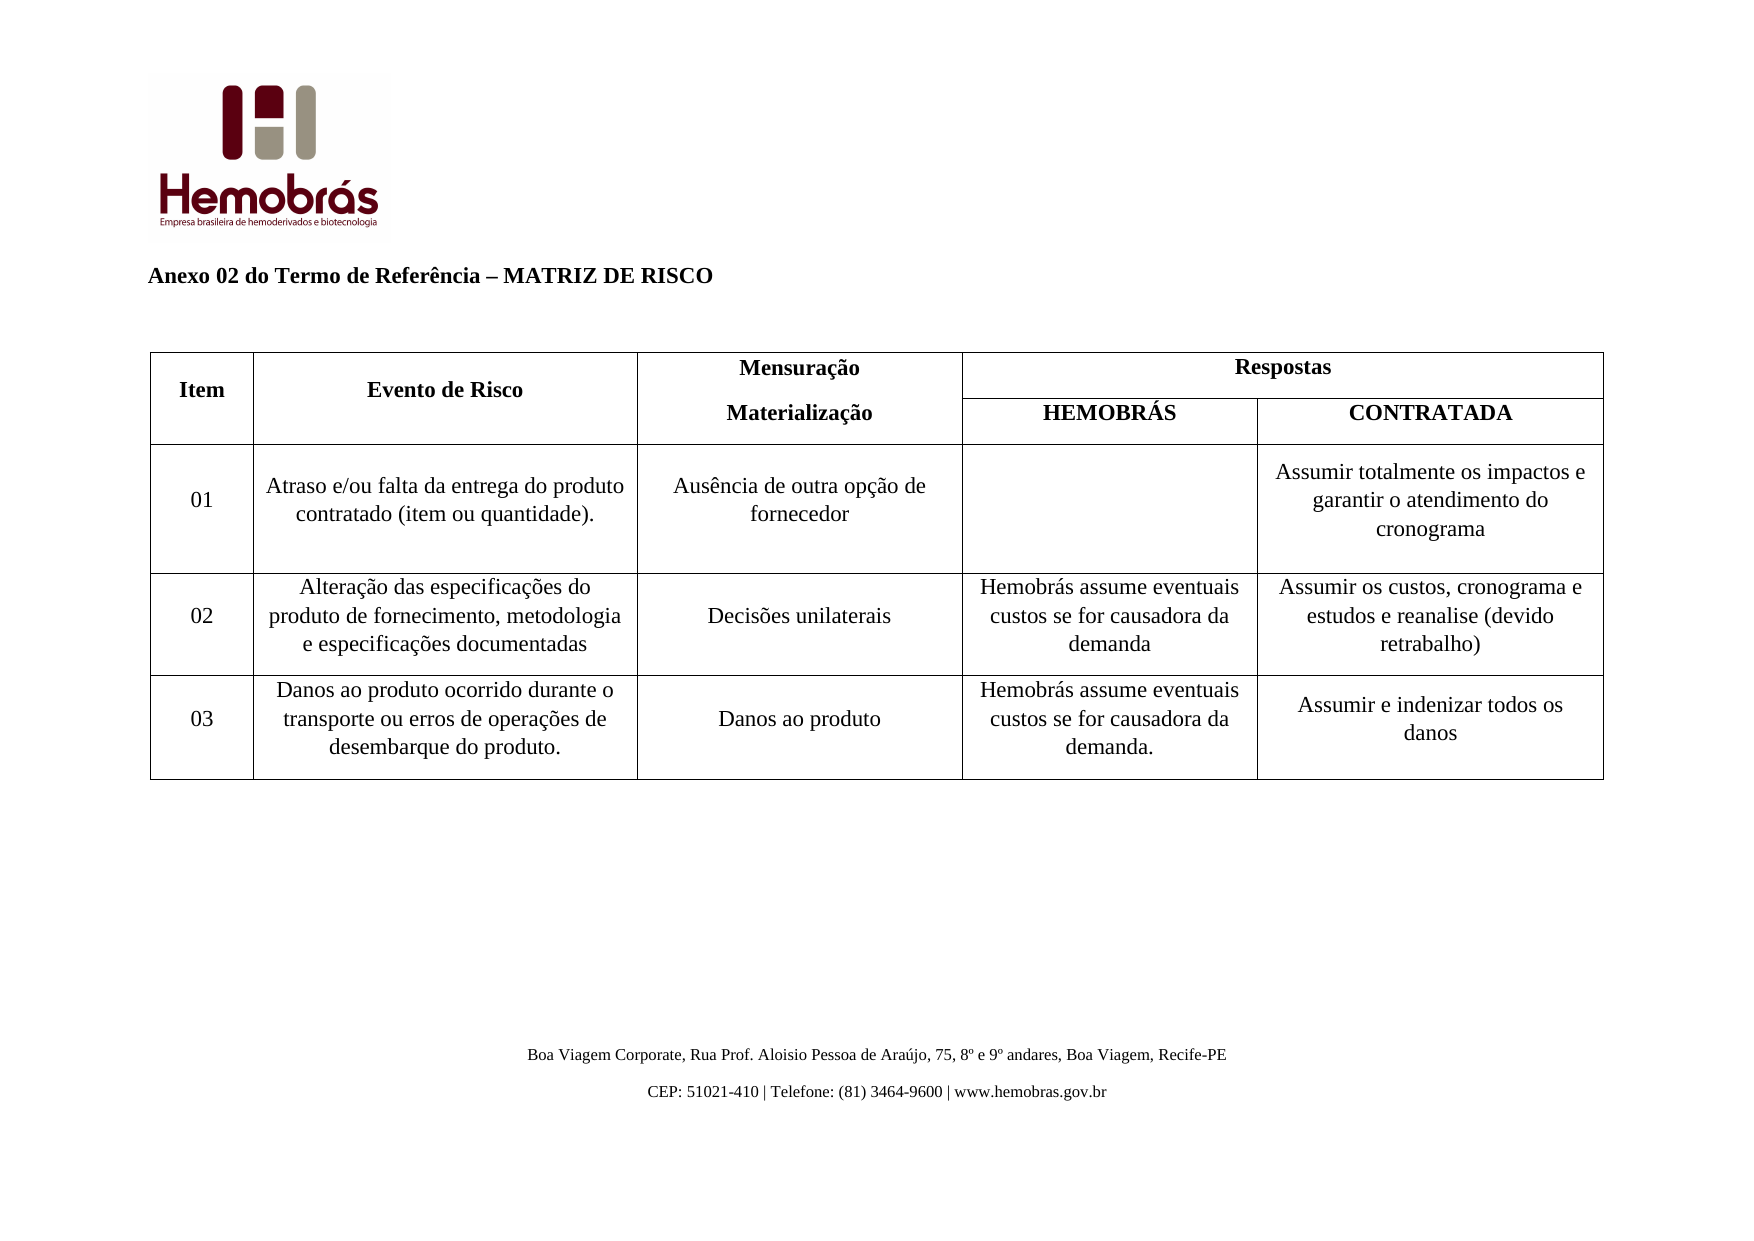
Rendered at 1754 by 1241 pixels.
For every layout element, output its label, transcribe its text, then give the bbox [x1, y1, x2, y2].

table_header Mensuração Materialização [638, 353, 962, 444]
table_header Item [151, 353, 253, 444]
picture [147, 73, 391, 243]
table_header Respostas [963, 353, 1603, 398]
table_cell Hemobrás assume eventuais custos se for causadora da demanda. [963, 676, 1257, 778]
text Anexo 02 do Termo de Referência – MATRIZ DE RISCO [148, 262, 1606, 288]
table_cell Alteração das especificações do produto de fornecimento, metodologia e especificações documentadas [254, 574, 637, 675]
table_cell 01 [151, 445, 253, 572]
table_cell Atraso e/ou falta da entrega do produto contratado (item ou quantidade). [254, 445, 637, 572]
table_cell Decisões unilaterais [638, 574, 962, 675]
table_cell Danos ao produto [638, 676, 962, 778]
table_cell Assumir os custos, cronograma e estudos e reanalise (devido retrabalho) [1258, 574, 1603, 675]
table_cell HEMOBRÁS [963, 399, 1257, 444]
table_cell Ausência de outra opção de fornecedor [638, 445, 962, 572]
table_header Evento de Risco [254, 353, 637, 444]
table_cell 03 [151, 676, 253, 778]
table_cell Danos ao produto ocorrido durante o transporte ou erros de operações de desembarque do produto. [254, 676, 637, 778]
table_cell Assumir totalmente os impactos e garantir o atendimento do cronograma [1258, 445, 1603, 572]
table_cell CONTRATADA [1258, 399, 1603, 444]
table_cell [963, 445, 1257, 572]
table_cell 02 [151, 574, 253, 675]
table_cell Assumir e indenizar todos os danos [1258, 676, 1603, 778]
table_cell Hemobrás assume eventuais custos se for causadora da demanda [963, 574, 1257, 675]
